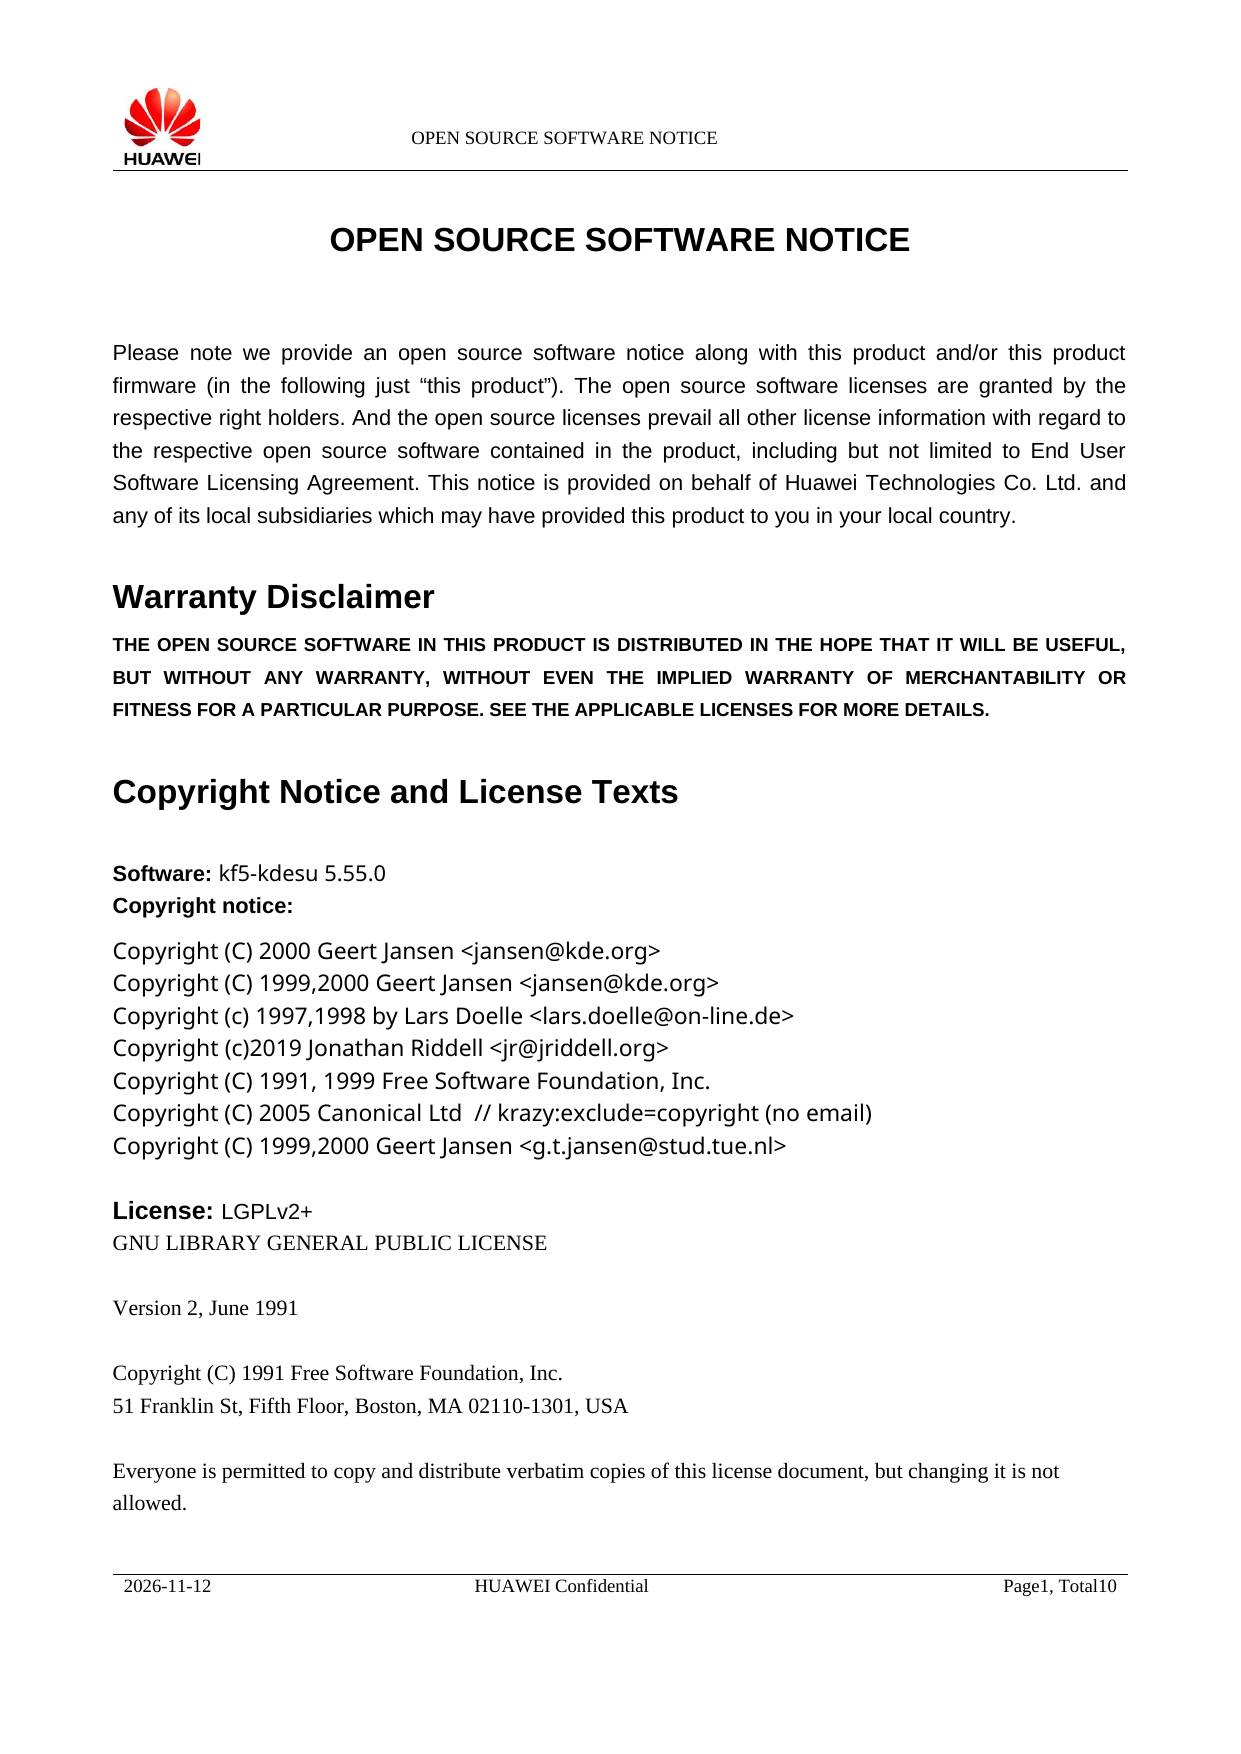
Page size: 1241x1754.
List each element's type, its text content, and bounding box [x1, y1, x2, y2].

picture [124, 88, 201, 165]
text Copyright (C) 2000 Geert Jansen <jansen@kde.org> Copyright (C) 1999,2000 Geert Jansen <jansen@kde.org> Copyright (c) 1997,1998 by Lars Doelle <lars.doelle@on-line.de> Copyright (c)2019 Jonathan Riddell <jr@jriddell.org> Copyright (C) 1991, 1999 Free Software Foundation, Inc. Copyright (C) 2005 Canonical Ltd // krazy:exclude=copyright (no email) Copyright (C) 1999,2000 Geert Jansen <g.t.jansen@stud.tue.nl> [112, 934, 1128, 1194]
text OPEN SOURCE SOFTWARE NOTICE [112, 206, 1128, 271]
text Please note we provide an open source software notice along with this product and/or this product firmware (in the following just “this product”). The open source software licenses are granted by the respective right holders. And the open source licenses prevail all other license information with regard to the respective open source software contained in the product, including but not limited to End User Software Licensing Agreement. This notice is provided on behalf of Huawei Technologies Co. Ltd. and any of its local subsidiaries which may have provided this product to you in your local country. [112, 336, 1128, 531]
text License: LGPLv2+ [112, 1194, 1128, 1226]
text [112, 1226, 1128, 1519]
text Warranty Disclaimer [112, 564, 1128, 629]
text Copyright notice: [112, 889, 1128, 921]
title Software: kf5-kdesu 5.55.0 [112, 856, 1128, 889]
text Copyright Notice and License Texts [112, 759, 1128, 824]
text The open source software in this product is distributed in the hope that it will be useful, but WITHOUT ANY WARRANTY, without even the implied warranty of MERCHANTABILITY or FITNESS FOR A PARTICULAR PURPOSE. See the applicable licenses for more details. [112, 629, 1128, 726]
